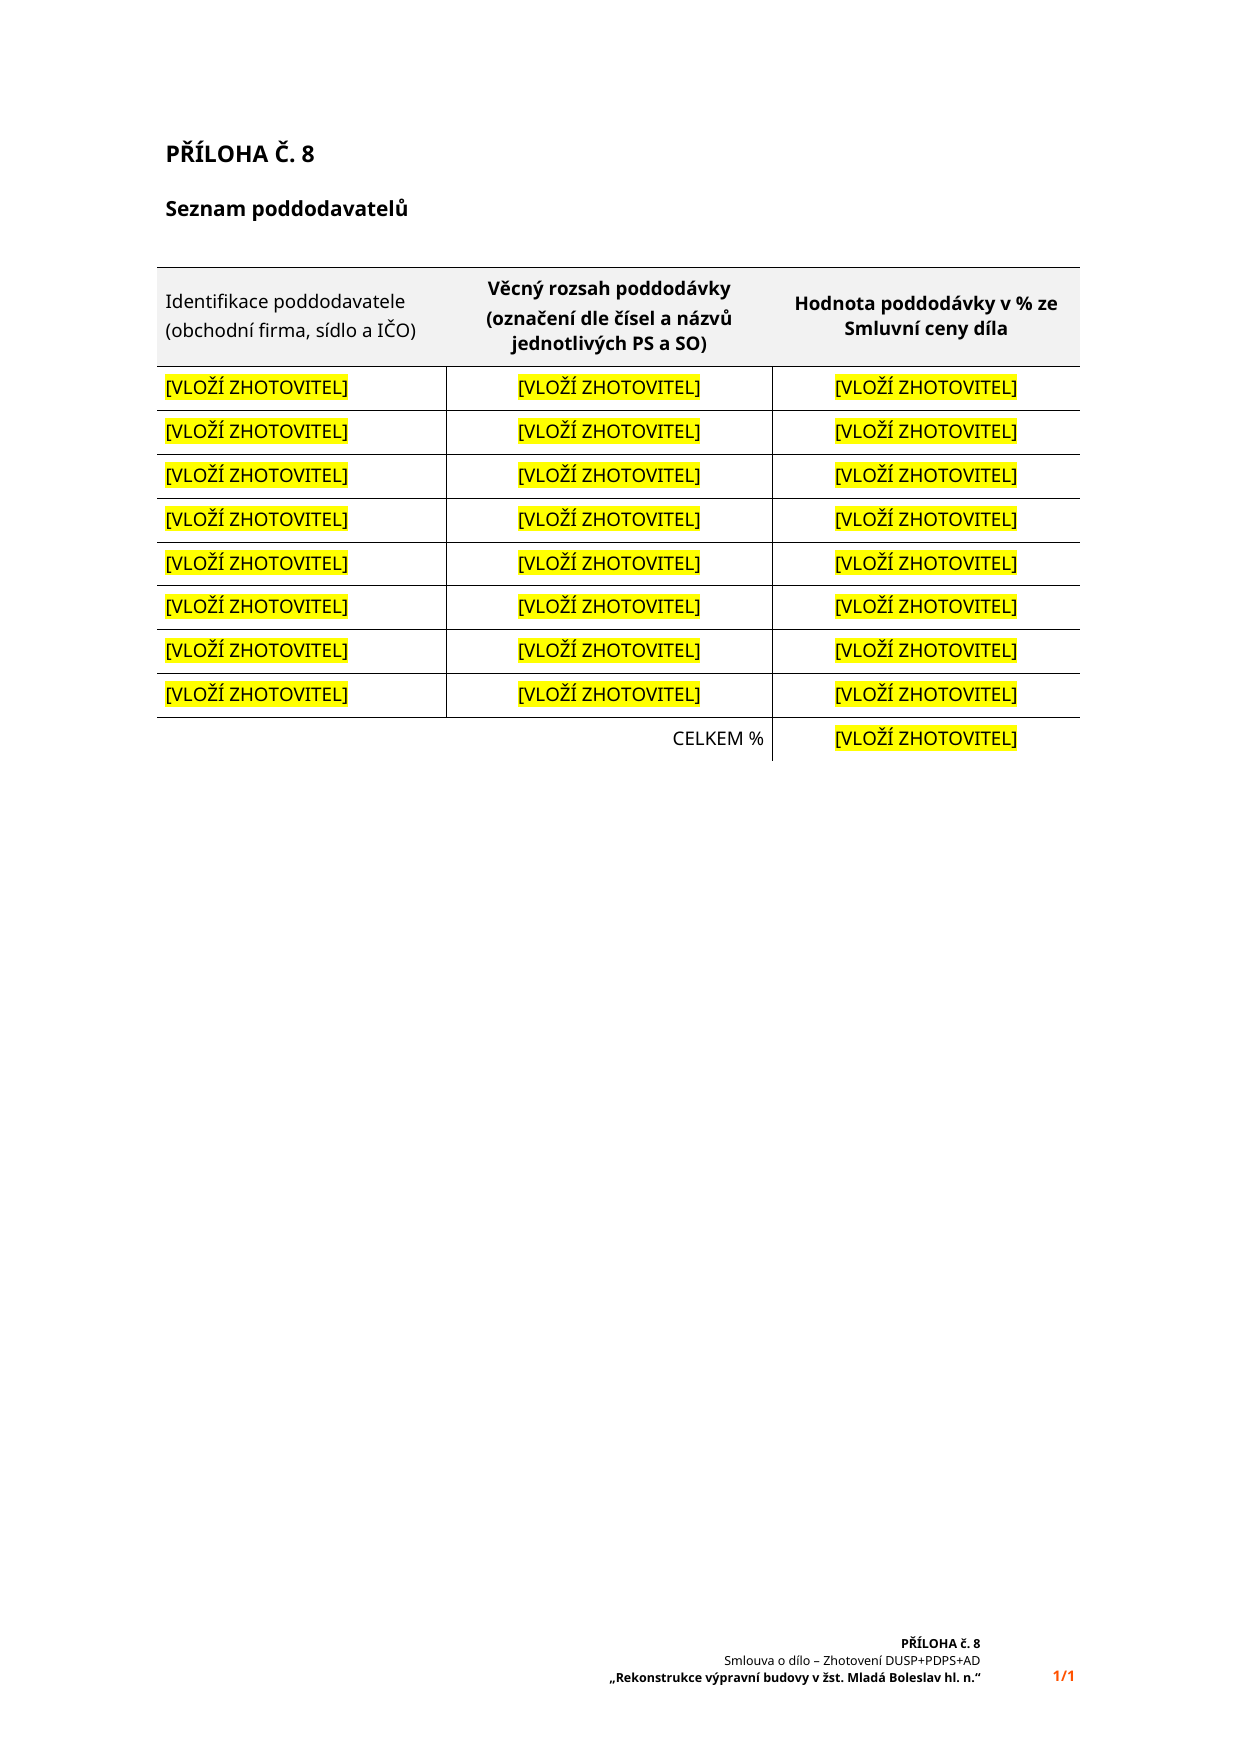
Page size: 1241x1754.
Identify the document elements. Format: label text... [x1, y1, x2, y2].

table_cell [VLOŽÍ ZHOTOVITEL] [773, 718, 1080, 761]
table_cell [VLOŽÍ ZHOTOVITEL] [773, 674, 1080, 717]
table_cell [VLOŽÍ ZHOTOVITEL] [447, 630, 772, 673]
table_cell [VLOŽÍ ZHOTOVITEL] [773, 411, 1080, 454]
table_cell [VLOŽÍ ZHOTOVITEL] [773, 586, 1080, 629]
table_cell [VLOŽÍ ZHOTOVITEL] [157, 543, 446, 585]
table_cell [VLOŽÍ ZHOTOVITEL] [773, 367, 1080, 410]
table_cell [VLOŽÍ ZHOTOVITEL] [773, 455, 1080, 498]
text Příloha č. 8 [165, 138, 1075, 170]
table_header Identifikace poddodavatele (obchodní firma, sídlo a IČO) [157, 268, 446, 366]
table_cell [VLOŽÍ ZHOTOVITEL] [157, 455, 446, 498]
table_header Věcný rozsah poddodávky (označení dle čísel a názvů jednotlivých PS a SO) [446, 268, 772, 366]
table_cell [VLOŽÍ ZHOTOVITEL] [157, 630, 446, 673]
table_cell [VLOŽÍ ZHOTOVITEL] [447, 543, 772, 585]
table_cell [VLOŽÍ ZHOTOVITEL] [447, 499, 772, 542]
table_cell [VLOŽÍ ZHOTOVITEL] [447, 674, 772, 717]
table_cell [VLOŽÍ ZHOTOVITEL] [773, 543, 1080, 585]
table_cell [VLOŽÍ ZHOTOVITEL] [773, 499, 1080, 542]
table_cell [VLOŽÍ ZHOTOVITEL] [447, 586, 772, 629]
table_header Hodnota poddodávky v % ze Smluvní ceny díla [772, 268, 1080, 366]
table_cell [VLOŽÍ ZHOTOVITEL] [157, 586, 446, 629]
table_cell [VLOŽÍ ZHOTOVITEL] [447, 411, 772, 454]
table_cell [VLOŽÍ ZHOTOVITEL] [447, 455, 772, 498]
table_cell [VLOŽÍ ZHOTOVITEL] [773, 630, 1080, 673]
table_cell [VLOŽÍ ZHOTOVITEL] [157, 499, 446, 542]
table_cell [VLOŽÍ ZHOTOVITEL] [157, 411, 446, 454]
table_cell [VLOŽÍ ZHOTOVITEL] [157, 367, 446, 410]
table_cell [VLOŽÍ ZHOTOVITEL] [157, 674, 446, 717]
table_cell [VLOŽÍ ZHOTOVITEL] [447, 367, 772, 410]
text Seznam poddodavatelů [165, 194, 1075, 222]
table_cell CELKEM % [157, 718, 772, 761]
